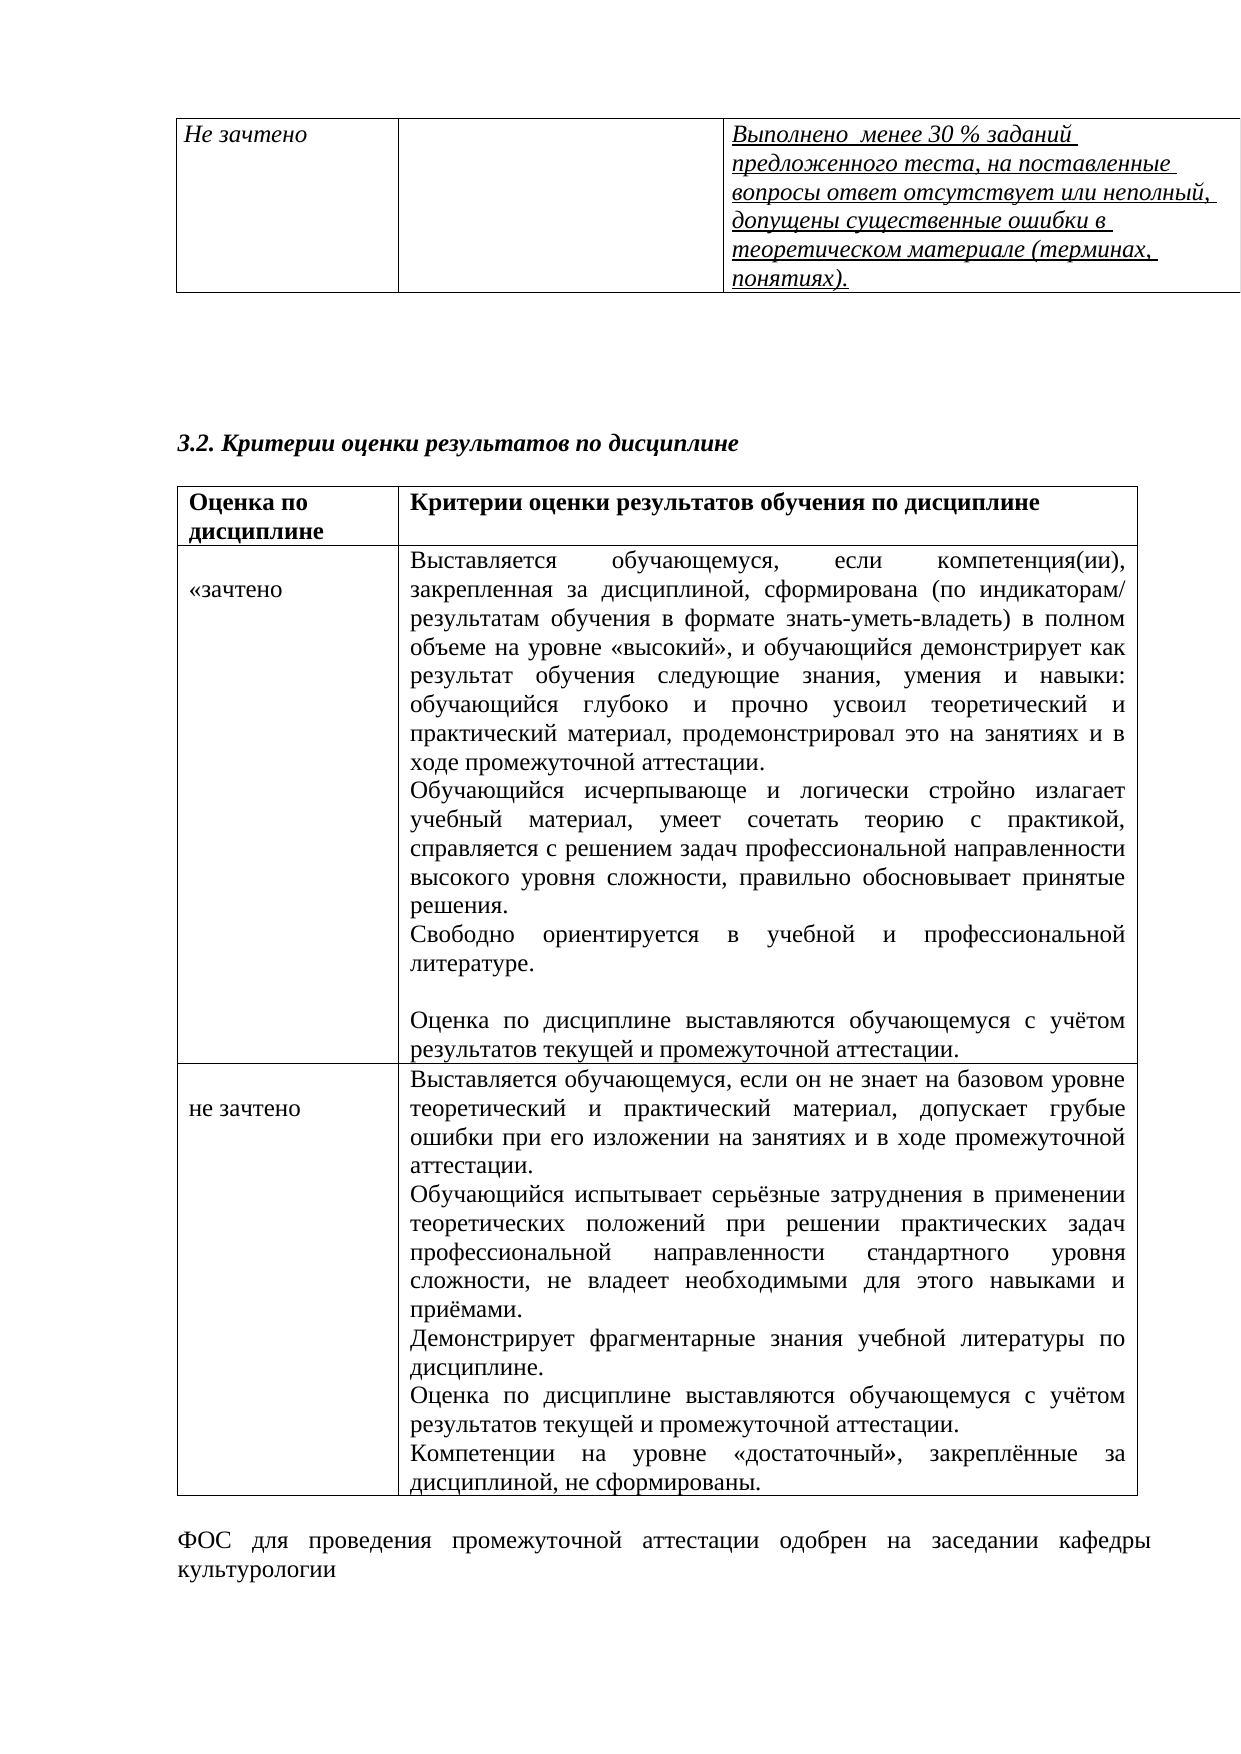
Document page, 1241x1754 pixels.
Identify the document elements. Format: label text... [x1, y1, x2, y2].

text ФОС для проведения промежуточной аттестации одобрен на заседании кафедры культурологии [177, 1525, 1152, 1583]
table_cell «зачтено [178, 546, 398, 1063]
table_cell Выполнено менее 30 % заданий предложенного теста, на поставленные вопросы ответ отсутствует или неполный, допущены существенные ошибки в теоретическом материале (терминах, понятиях). [848, 119, 1240, 292]
table_cell Выставляется обучающемуся, если он не знает на базовом уровне теоретический и практический материал, допускает грубые ошибки при его изложении на занятиях и в ходе промежуточной аттестации. Обучающийся испытывает серьёзные затруднения в применении теоретических положений при решении практических задач профессиональной направленности стандартного уровня сложности, не владеет необходимыми для этого навыками и приёмами. Демонстрирует фрагментарные знания учебной литературы по дисциплине. Оценка по дисциплине выставляются обучающемуся с учётом результатов текущей и промежуточной аттестации. Компетенции на уровне «достаточный», закреплённые за дисциплиной, не сформированы. [399, 1064, 1137, 1495]
table_header Оценка по дисциплине [178, 487, 398, 544]
text 3.2. Критерии оценки результатов по дисциплине [177, 428, 1152, 457]
table_cell Не зачтено [177, 119, 398, 292]
table_cell Выставляется обучающемуся, если компетенция(ии), закрепленная за дисциплиной, сформирована (по индикаторам/ результатам обучения в формате знать-уметь-владеть) в полном объеме на уровне «высокий», и обучающийся демонстрирует как результат обучения следующие знания, умения и навыки: обучающийся глубоко и прочно усвоил теоретический и практический материал, продемонстрировал это на занятиях и в ходе промежуточной аттестации. Обучающийся исчерпывающе и логически стройно излагает учебный материал, умеет сочетать теорию с практикой, справляется с решением задач профессиональной направленности высокого уровня сложности, правильно обосновывает принятые решения. Свободно ориентируется в учебной и профессиональной литературе. Оценка по дисциплине выставляются обучающемуся с учётом результатов текущей и промежуточной аттестации. [399, 546, 1137, 1063]
table_header Критерии оценки результатов обучения по дисциплине [399, 487, 1137, 544]
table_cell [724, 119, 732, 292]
table_cell не зачтено [178, 1064, 398, 1495]
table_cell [399, 119, 723, 292]
